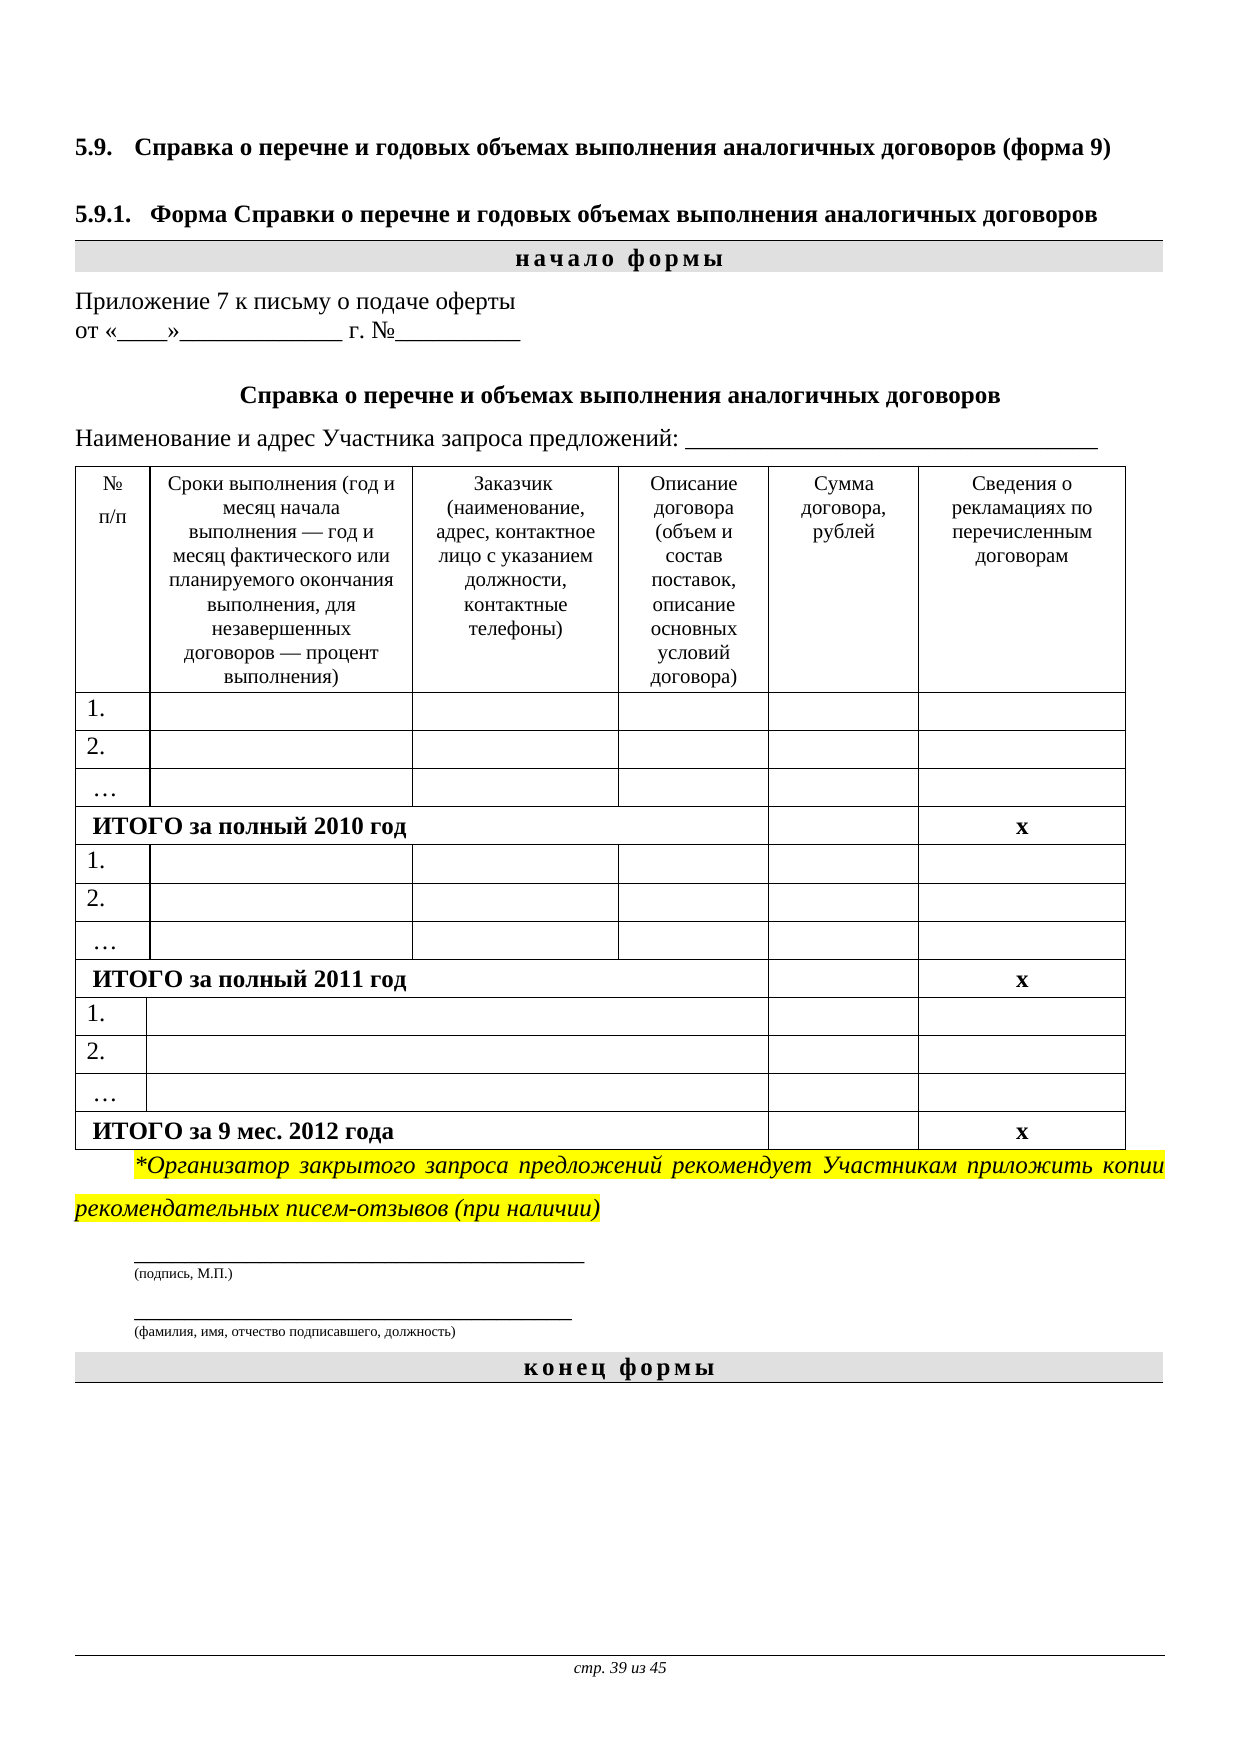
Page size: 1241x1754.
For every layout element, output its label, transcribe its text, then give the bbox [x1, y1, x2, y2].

table_header Сведения о рекламациях по перечисленным договорам [919, 467, 1125, 692]
table_cell [619, 769, 768, 806]
table_cell … [76, 769, 149, 806]
table_cell [919, 731, 1125, 768]
table_header № п/п [76, 467, 149, 692]
table_cell [151, 845, 412, 882]
table_cell [413, 922, 618, 959]
table_cell [619, 693, 768, 730]
text конец формы [75, 1352, 1163, 1382]
table_cell ИТОГО за полный 2011 год [76, 960, 768, 997]
table_header Сумма договора, рублей [769, 467, 918, 692]
table_cell 2. [76, 731, 149, 768]
table_header Заказчик (наименование, адрес, контактное лицо с указанием должности, контактные телефоны) [413, 467, 618, 692]
table_cell [919, 998, 1125, 1035]
table_cell [413, 884, 618, 921]
table_cell [919, 1036, 1125, 1073]
table_cell [769, 693, 918, 730]
table_cell [769, 845, 918, 882]
table_cell [619, 845, 768, 882]
table_cell [76, 884, 149, 921]
table_cell ИТОГО за полный 2010 год [76, 807, 768, 844]
text ___________________________________ [75, 1294, 781, 1323]
table_cell [769, 731, 918, 768]
table_cell [769, 807, 918, 844]
table_cell [151, 693, 412, 730]
table_cell [76, 845, 149, 882]
table_cell [919, 769, 1125, 806]
list Форма Справки о перечне и годовых объемах выполнения аналогичных договоров [75, 199, 1165, 227]
table_cell [619, 731, 768, 768]
table_cell [769, 1074, 918, 1111]
table_header Описание договора (объем и состав поставок, описание основных условий договора) [619, 467, 768, 692]
table_cell [769, 1112, 918, 1149]
text начало формы [75, 241, 1163, 272]
table_cell [919, 1074, 1125, 1111]
table_cell ИТОГО за 9 мес. 2012 года [76, 1112, 768, 1149]
table_cell [147, 998, 768, 1035]
table_cell [413, 731, 618, 768]
table_cell … [76, 922, 149, 959]
text Наименование и адрес Участника запроса предложений: _________________________________ [75, 423, 1165, 452]
text *Организатор закрытого запроса предложений рекомендует Участникам приложить копии рекомендательных писем-отзывов (при наличии) [75, 1150, 1165, 1222]
text Приложение 7 к письму о подаче оферты от «____»_____________ г. №__________ [75, 286, 1165, 344]
table_cell [147, 1074, 768, 1111]
text (фамилия, имя, отчество подписавшего, должность) [75, 1323, 781, 1352]
table_cell [769, 998, 918, 1035]
table_cell [413, 845, 618, 882]
table_cell [413, 769, 618, 806]
table_cell [76, 1036, 146, 1073]
table_cell [769, 884, 918, 921]
table_cell х [919, 1112, 1125, 1149]
table_cell [151, 884, 412, 921]
table_cell [619, 922, 768, 959]
table_cell [76, 998, 146, 1035]
table_cell [769, 769, 918, 806]
table_cell 1. [76, 693, 149, 730]
table_cell [151, 769, 412, 806]
table_header Сроки выполнения (год и месяц начала выполнения — год и месяц фактического или планируемого окончания выполнения, для незавершенных договоров — процент выполнения) [151, 467, 412, 692]
table_cell [151, 731, 412, 768]
table_cell [619, 884, 768, 921]
table_cell [147, 1036, 768, 1073]
table_cell [919, 845, 1125, 882]
subtitle Справка о перечне и годовых объемах выполнения аналогичных договоров (форма 9) [75, 132, 1165, 161]
table_cell х [919, 960, 1125, 997]
table_cell [919, 922, 1125, 959]
table_cell [151, 922, 412, 959]
text Справка о перечне и объемах выполнения аналогичных договоров [75, 380, 1165, 408]
table_cell х [919, 807, 1125, 844]
table_cell … [76, 1074, 146, 1111]
text ____________________________________ [75, 1237, 1165, 1265]
table_cell [769, 922, 918, 959]
table_cell [919, 884, 1125, 921]
table_cell [769, 960, 918, 997]
table_cell [919, 693, 1125, 730]
table_cell [769, 1036, 918, 1073]
table_cell [413, 693, 618, 730]
text (подпись, М.П.) [75, 1265, 781, 1294]
